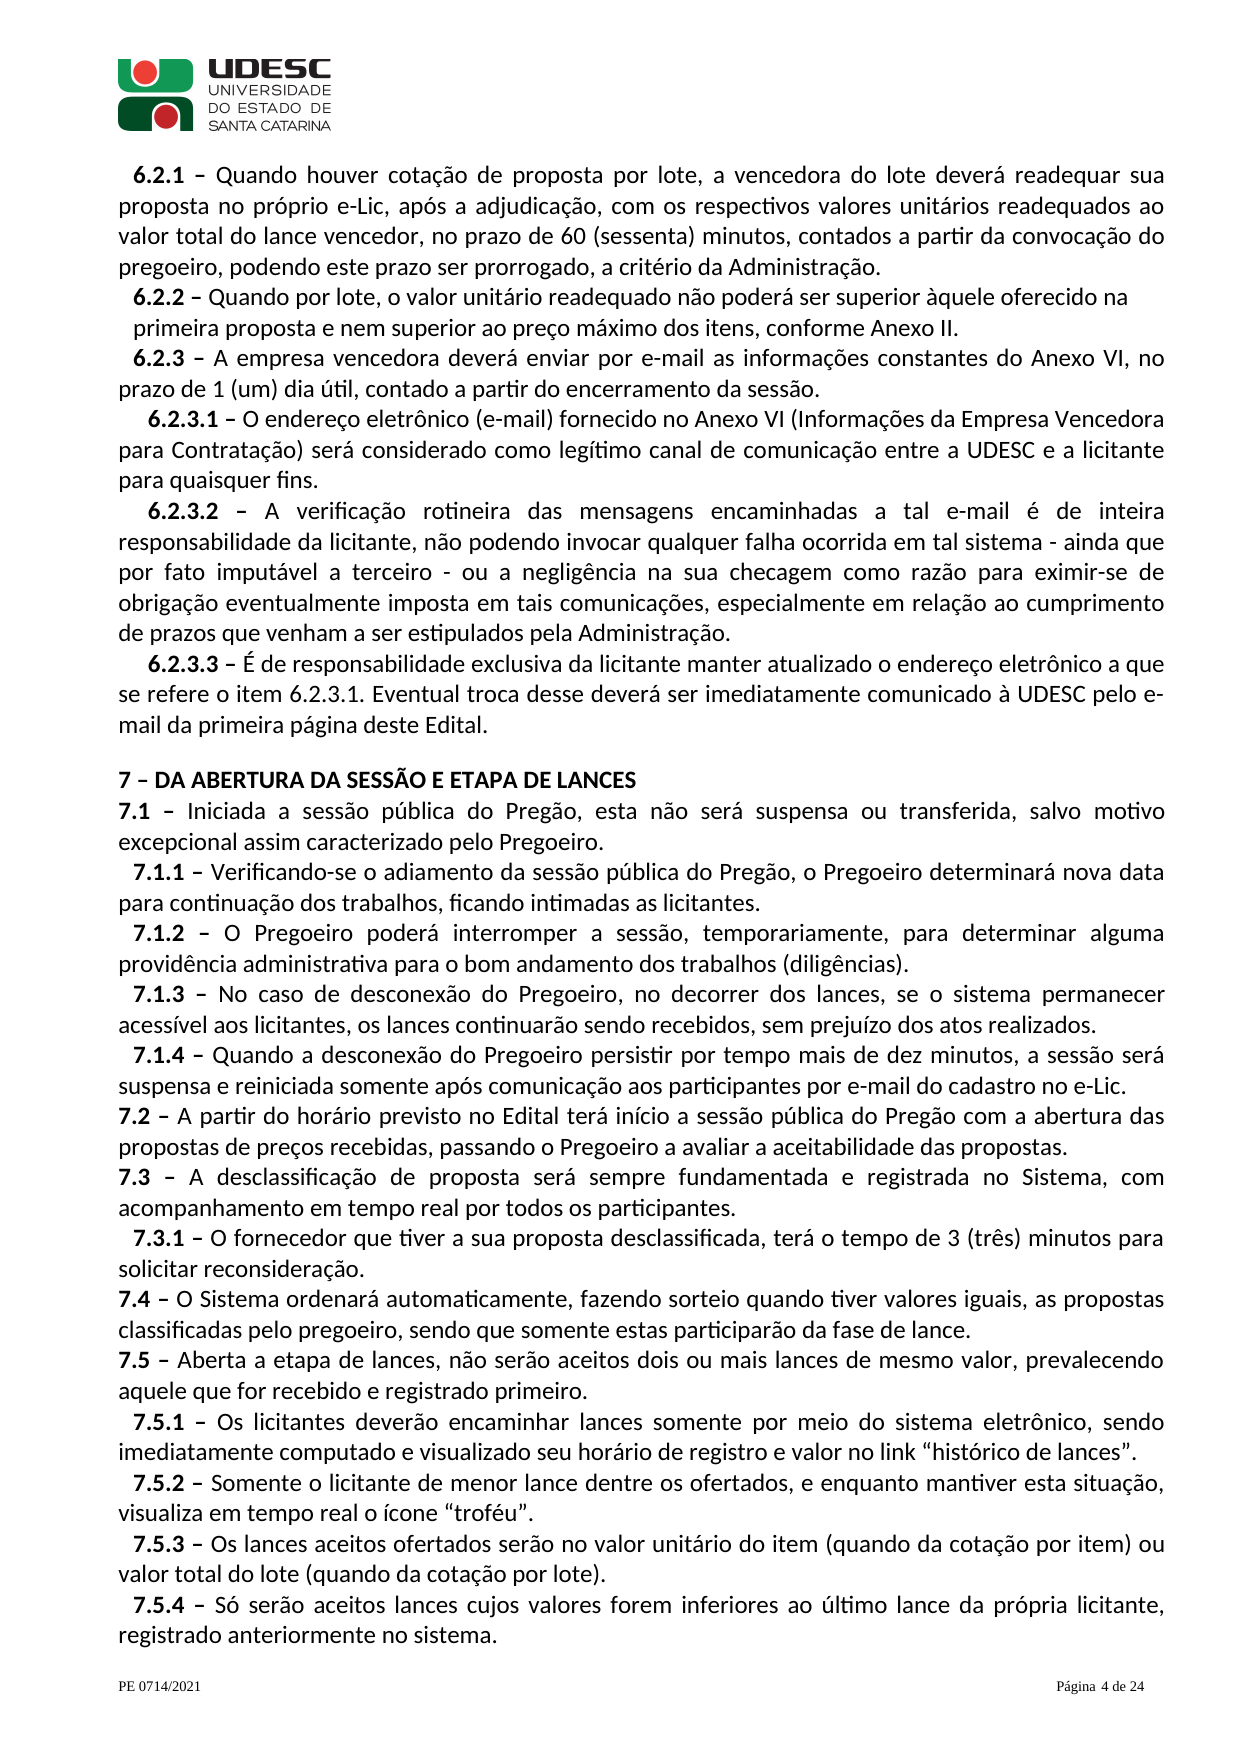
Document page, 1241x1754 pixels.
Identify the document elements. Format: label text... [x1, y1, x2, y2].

text 7.5.2 – Somente o licitante de menor lance dentre os ofertados, e enquanto mantiver esta situação, visualiza em tempo real o ícone “troféu”. [118, 1467, 1166, 1528]
text 6.2.3 – A empresa vencedora deverá enviar por e-mail as informações constantes do Anexo VI, no prazo de 1 (um) dia útil, contado a partir do encerramento da sessão. [118, 342, 1166, 403]
text 7.2 – A partir do horário previsto no Edital terá início a sessão pública do Pregão com a abertura das propostas de preços recebidas, passando o Pregoeiro a avaliar a aceitabilidade das propostas. [118, 1100, 1166, 1161]
text 6.2.1 – Quando houver cotação de proposta por lote, a vencedora do lote deverá readequar sua proposta no próprio e-Lic, após a adjudicação, com os respectivos valores unitários readequados ao valor total do lance vencedor, no prazo de 60 (sessenta) minutos, contados a partir da convocação do pregoeiro, podendo este prazo ser prorrogado, a critério da Administração. [118, 159, 1166, 281]
text 6.2.3.1 – O endereço eletrônico (e-mail) fornecido no Anexo VI (Informações da Empresa Vencedora para Contratação) será considerado como legítimo canal de comunicação entre a UDESC e a licitante para quaisquer fins. [118, 403, 1166, 495]
text primeira proposta e nem superior ao preço máximo dos itens, conforme Anexo II. [118, 312, 1166, 342]
text 7.5.4 – Só serão aceitos lances cujos valores forem inferiores ao último lance da própria licitante, registrado anteriormente no sistema. [118, 1589, 1166, 1650]
text 6.2.3.2 – A verificação rotineira das mensagens encaminhadas a tal e-mail é de inteira responsabilidade da licitante, não podendo invocar qualquer falha ocorrida em tal sistema - ainda que por fato imputável a terceiro - ou a negligência na sua checagem como razão para eximir-se de obrigação eventualmente imposta em tais comunicações, especialmente em relação ao cumprimento de prazos que venham a ser estipulados pela Administração. [118, 495, 1166, 648]
text 7.3 – A desclassificação de proposta será sempre fundamentada e registrada no Sistema, com acompanhamento em tempo real por todos os participantes. [118, 1161, 1166, 1222]
text 7.1.1 – Verificando-se o adiamento da sessão pública do Pregão, o Pregoeiro determinará nova data para continuação dos trabalhos, ficando intimadas as licitantes. [118, 856, 1166, 917]
text 7.1 – Iniciada a sessão pública do Pregão, esta não será suspensa ou transferida, salvo motivo excepcional assim caracterizado pelo Pregoeiro. [118, 795, 1166, 856]
text 7.1.4 – Quando a desconexão do Pregoeiro persistir por tempo mais de dez minutos, a sessão será suspensa e reiniciada somente após comunicação aos participantes por e-mail do cadastro no e-Lic. [118, 1039, 1166, 1100]
text 7.4 – O Sistema ordenará automaticamente, fazendo sorteio quando tiver valores iguais, as propostas classificadas pelo pregoeiro, sendo que somente estas participarão da fase de lance. [118, 1283, 1166, 1344]
text 7.1.3 – No caso de desconexão do Pregoeiro, no decorrer dos lances, se o sistema permanecer acessível aos licitantes, os lances continuarão sendo recebidos, sem prejuízo dos atos realizados. [118, 978, 1166, 1039]
text 6.2.3.3 – É de responsabilidade exclusiva da licitante manter atualizado o endereço eletrônico a que se refere o item 6.2.3.1. Eventual troca desse deverá ser imediatamente comunicado à UDESC pelo e-mail da primeira página deste Edital. [118, 648, 1166, 739]
text 6.2.2 – Quando por lote, o valor unitário readequado não poderá ser superior àquele oferecido na [118, 281, 1166, 312]
text 7.5.1 – Os licitantes deverão encaminhar lances somente por meio do sistema eletrônico, sendo imediatamente computado e visualizado seu horário de registro e valor no link “histórico de lances”. [118, 1406, 1166, 1467]
picture [118, 59, 331, 131]
text 7 – DA ABERTURA DA SESSÃO E ETAPA DE LANCES [118, 765, 1166, 795]
text 7.3.1 – O fornecedor que tiver a sua proposta desclassificada, terá o tempo de 3 (três) minutos para solicitar reconsideração. [118, 1222, 1166, 1283]
text 7.1.2 – O Pregoeiro poderá interromper a sessão, temporariamente, para determinar alguma providência administrativa para o bom andamento dos trabalhos (diligências). [118, 917, 1166, 978]
text 7.5.3 – Os lances aceitos ofertados serão no valor unitário do item (quando da cotação por item) ou valor total do lote (quando da cotação por lote). [118, 1528, 1166, 1589]
text 7.5 – Aberta a etapa de lances, não serão aceitos dois ou mais lances de mesmo valor, prevalecendo aquele que for recebido e registrado primeiro. [118, 1344, 1166, 1406]
